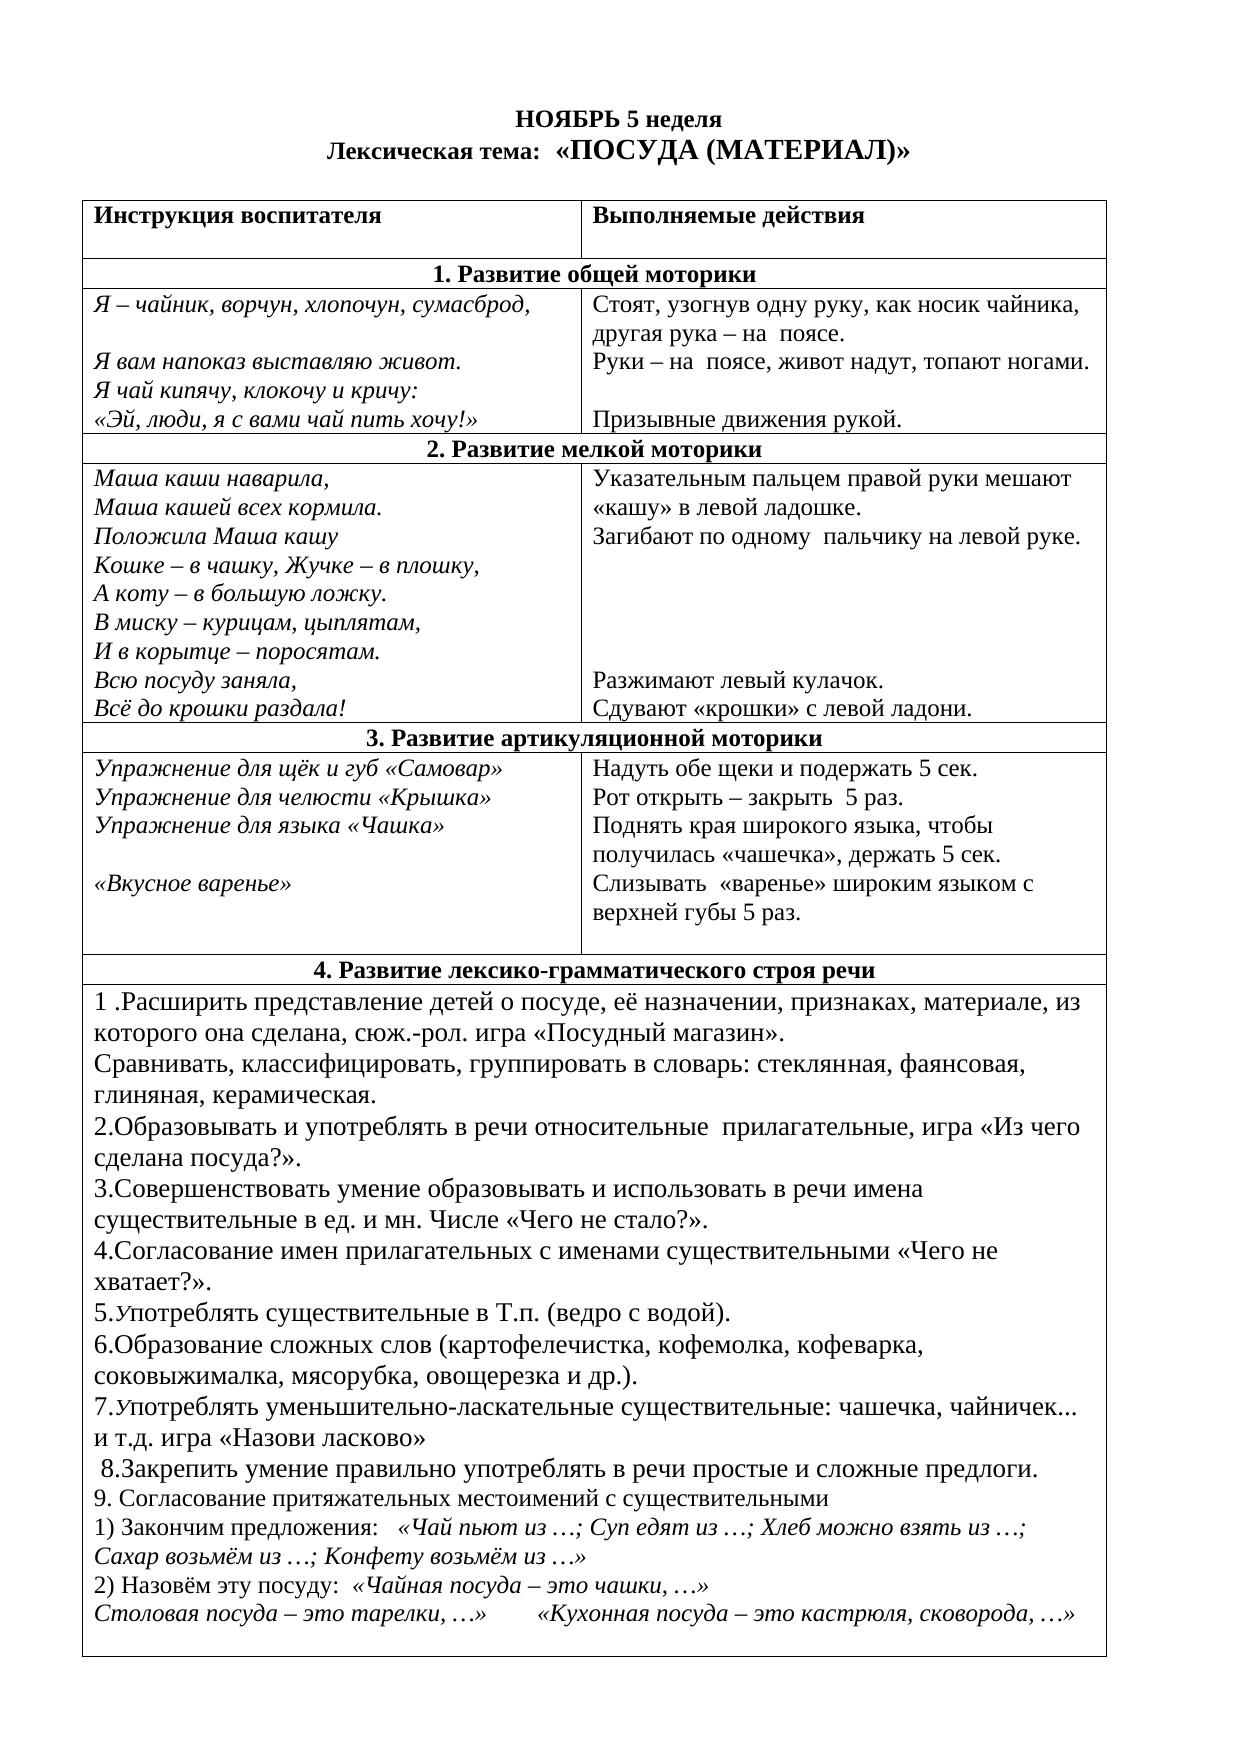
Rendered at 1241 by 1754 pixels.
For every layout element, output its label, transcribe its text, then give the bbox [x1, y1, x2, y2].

table_cell Маша каши наварила, Маша кашей всех кормила. Положила Маша кашу Кошке – в чашку, Жучке – в плошку, А коту – в большую ложку. В миску – курицам, цыплятам, И в корытце – поросятам. Всю посуду заняла, Всё до крошки раздала! [83, 464, 581, 722]
text НОЯБРЬ 5 неделя [94, 104, 1144, 132]
table_cell Указательным пальцем правой руки мешают «кашу» в левой ладошке. Загибают по одному пальчику на левой руке. Разжимают левый кулачок. Сдувают «крошки» с левой ладони. [582, 464, 1106, 722]
table_cell Я – чайник, ворчун, хлопочун, сумасброд, Я вам напоказ выставляю живот. Я чай кипячу, клокочу и кричу: «Эй, люди, я с вами чай пить хочу!» [83, 289, 581, 433]
table_cell Стоят, узогнув одну руку, как носик чайника, другая рука – на поясе. Руки – на поясе, живот надут, топают ногами. Призывные движения рукой. [582, 289, 1106, 433]
table_cell 1. Развитие общей моторики [83, 259, 1106, 288]
table_cell 4. Развитие лексико-грамматического строя речи [83, 955, 1106, 984]
table_cell 2. Развитие мелкой моторики [83, 434, 1106, 462]
table_cell 3. Развитие артикуляционной моторики [83, 723, 1106, 752]
table_cell Упражнение для щёк и губ «Самовар» Упражнение для челюсти «Крышка» Упражнение для языка «Чашка» «Вкусное варенье» [83, 753, 581, 954]
text Лексическая тема: «ПОСУДА (МАТЕРИАЛ)» [94, 132, 1144, 166]
table_header Инструкция воспитателя [83, 201, 581, 258]
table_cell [83, 985, 1106, 1656]
table_cell Надуть обе щеки и подержать 5 сек. Рот открыть – закрыть 5 раз. Поднять края широкого языка, чтобы получилась «чашечка», держать 5 сек. Слизывать «варенье» широким языком с верхней губы 5 раз. [582, 753, 1106, 954]
table_header Выполняемые действия [582, 201, 1106, 258]
